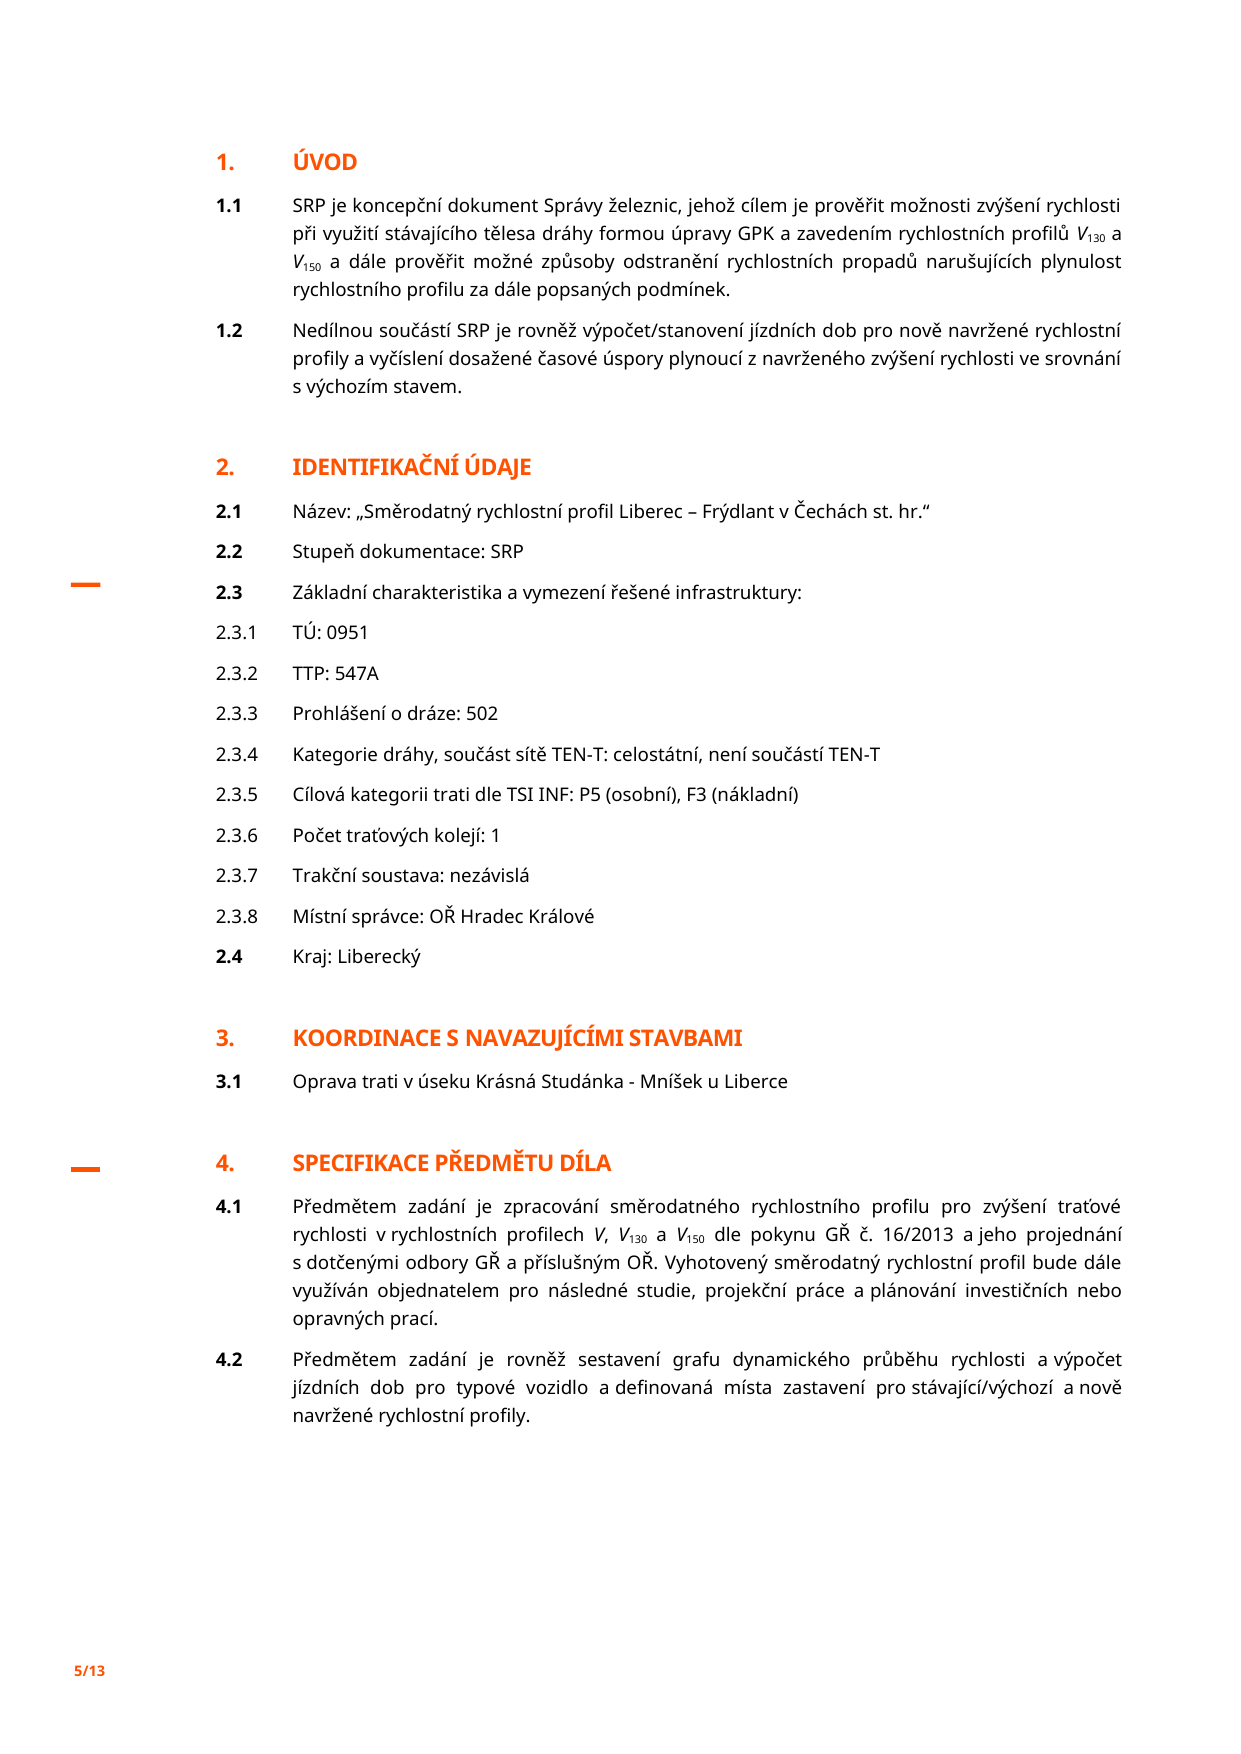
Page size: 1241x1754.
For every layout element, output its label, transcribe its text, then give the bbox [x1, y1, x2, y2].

subtitle ÚVOD [216, 146, 1122, 177]
list Stupeň dokumentace: SRP [216, 538, 1122, 564]
list Předmětem zadání je zpracování směrodatného rychlostního profilu pro zvýšení traťové rychlosti v rychlostních profilech V, V130 a V150 dle pokynu GŘ č. 16/2013 a jeho projednání s dotčenými odbory GŘ a příslušným OŘ. Vyhotovený směrodatný rychlostní profil bude dále využíván objednatelem pro následné studie, projekční práce a plánování investičních nebo opravných prací. [216, 1193, 1122, 1331]
subtitle SPECIFIKACE PŘEDMĚTU DÍLA [216, 1147, 1122, 1178]
list Prohlášení o dráze: 502 [216, 701, 1122, 726]
list TÚ: 0951 [216, 619, 1122, 645]
list Kategorie dráhy, součást sítě TEN-T: celostátní, není součástí TEN-T [216, 741, 1122, 767]
list Oprava trati v úseku Krásná Studánka - Mníšek u Liberce [216, 1069, 1122, 1094]
list SRP je koncepční dokument Správy železnic, jehož cílem je prověřit možnosti zvýšení rychlosti při využití stávajícího tělesa dráhy formou úpravy GPK a zavedením rychlostních profilů V130 a V150 a dále prověřit možné způsoby odstranění rychlostních propadů narušujících plynulost rychlostního profilu za dále popsaných podmínek. [216, 192, 1122, 302]
list Trakční soustava: nezávislá [216, 863, 1122, 888]
list Název: „Směrodatný rychlostní profil Liberec – Frýdlant v Čechách st. hr.“ [216, 498, 1122, 523]
list Základní charakteristika a vymezení řešené infrastruktury: [216, 579, 1122, 604]
subtitle IDENTIFIKAČNÍ ÚDAJE [216, 451, 1122, 482]
list TTP: 547A [216, 660, 1122, 686]
list Místní správce: OŘ Hradec Králové [216, 903, 1122, 929]
subtitle KOORDINACE S NAVAZUJÍCÍMI STAVBAMI [216, 1022, 1122, 1053]
list Kraj: Liberecký [216, 944, 1122, 969]
list Počet traťových kolejí: 1 [216, 822, 1122, 848]
list Předmětem zadání je rovněž sestavení grafu dynamického průběhu rychlosti a výpočet jízdních dob pro typové vozidlo a definovaná místa zastavení pro stávající/výchozí a nově navržené rychlostní profily. [216, 1346, 1122, 1428]
list Nedílnou součástí SRP je rovněž výpočet/stanovení jízdních dob pro nově navržené rychlostní profily a vyčíslení dosažené časové úspory plynoucí z navrženého zvýšení rychlosti ve srovnání s výchozím stavem. [216, 317, 1122, 399]
list Cílová kategorii trati dle TSI INF: P5 (osobní), F3 (nákladní) [216, 782, 1122, 807]
